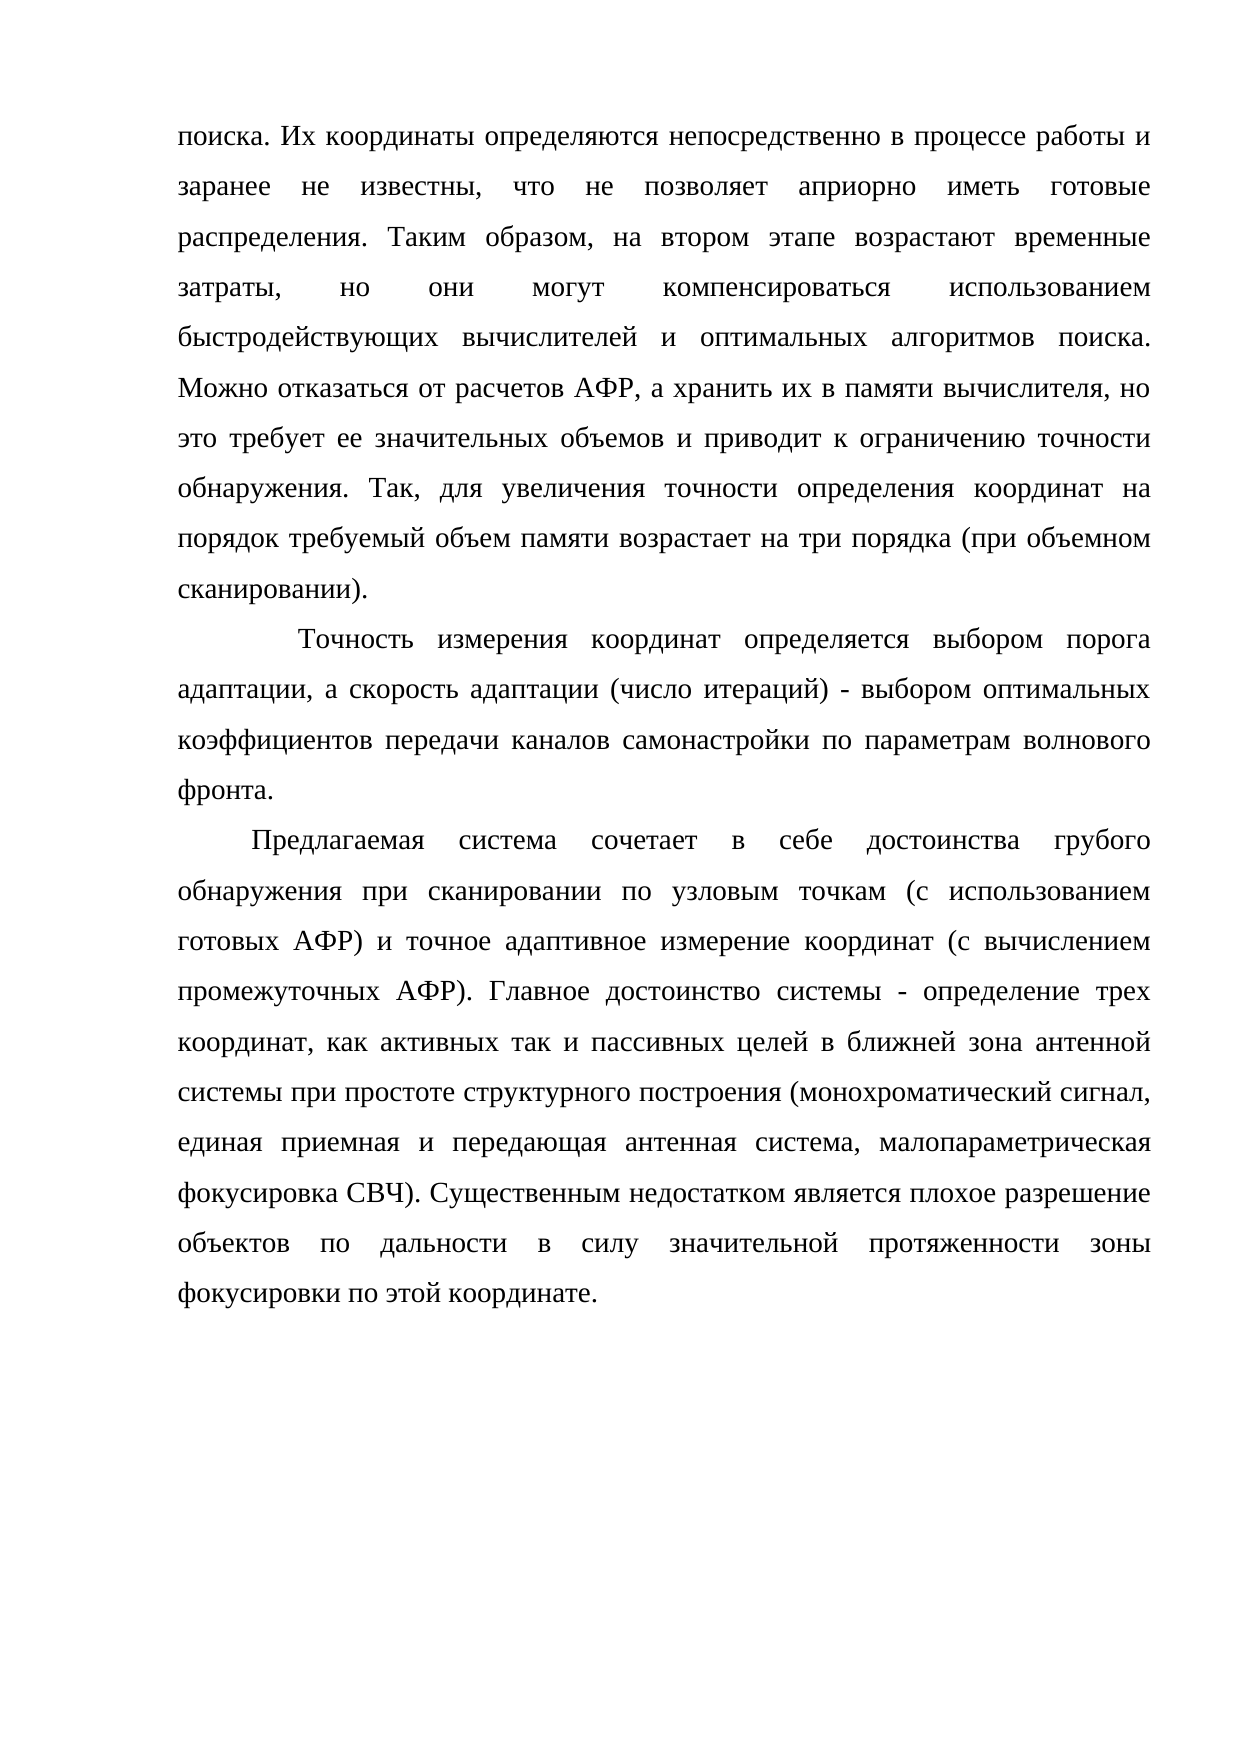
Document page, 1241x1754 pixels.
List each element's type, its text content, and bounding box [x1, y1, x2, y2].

text Точность измерения координат определяется выбором порога адаптации, а скорость адаптации (число итераций) - выбором оптимальных коэффициентов передачи каналов самонастройки по параметрам волнового фронта. [177, 621, 1152, 806]
text Предлагаемая система сочетает в себе достоинства грубого обнаружения при сканировании по узловым точкам (с использованием готовых АФР) и точное адаптивное измерение координат (с вычислением промежуточных АФР). Главное достоинство системы - определение трех координат, как активных так и пассивных целей в ближней зона антенной системы при простоте структурного построения (монохроматический сигнал, единая приемная и передающая антенная система, малопараметрическая фокусировка СВЧ). Существенным недостатком является плохое разрешение объектов по дальности в силу значительной протяженности зоны фокусировки по этой координате. [177, 822, 1152, 1309]
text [177, 118, 1152, 604]
